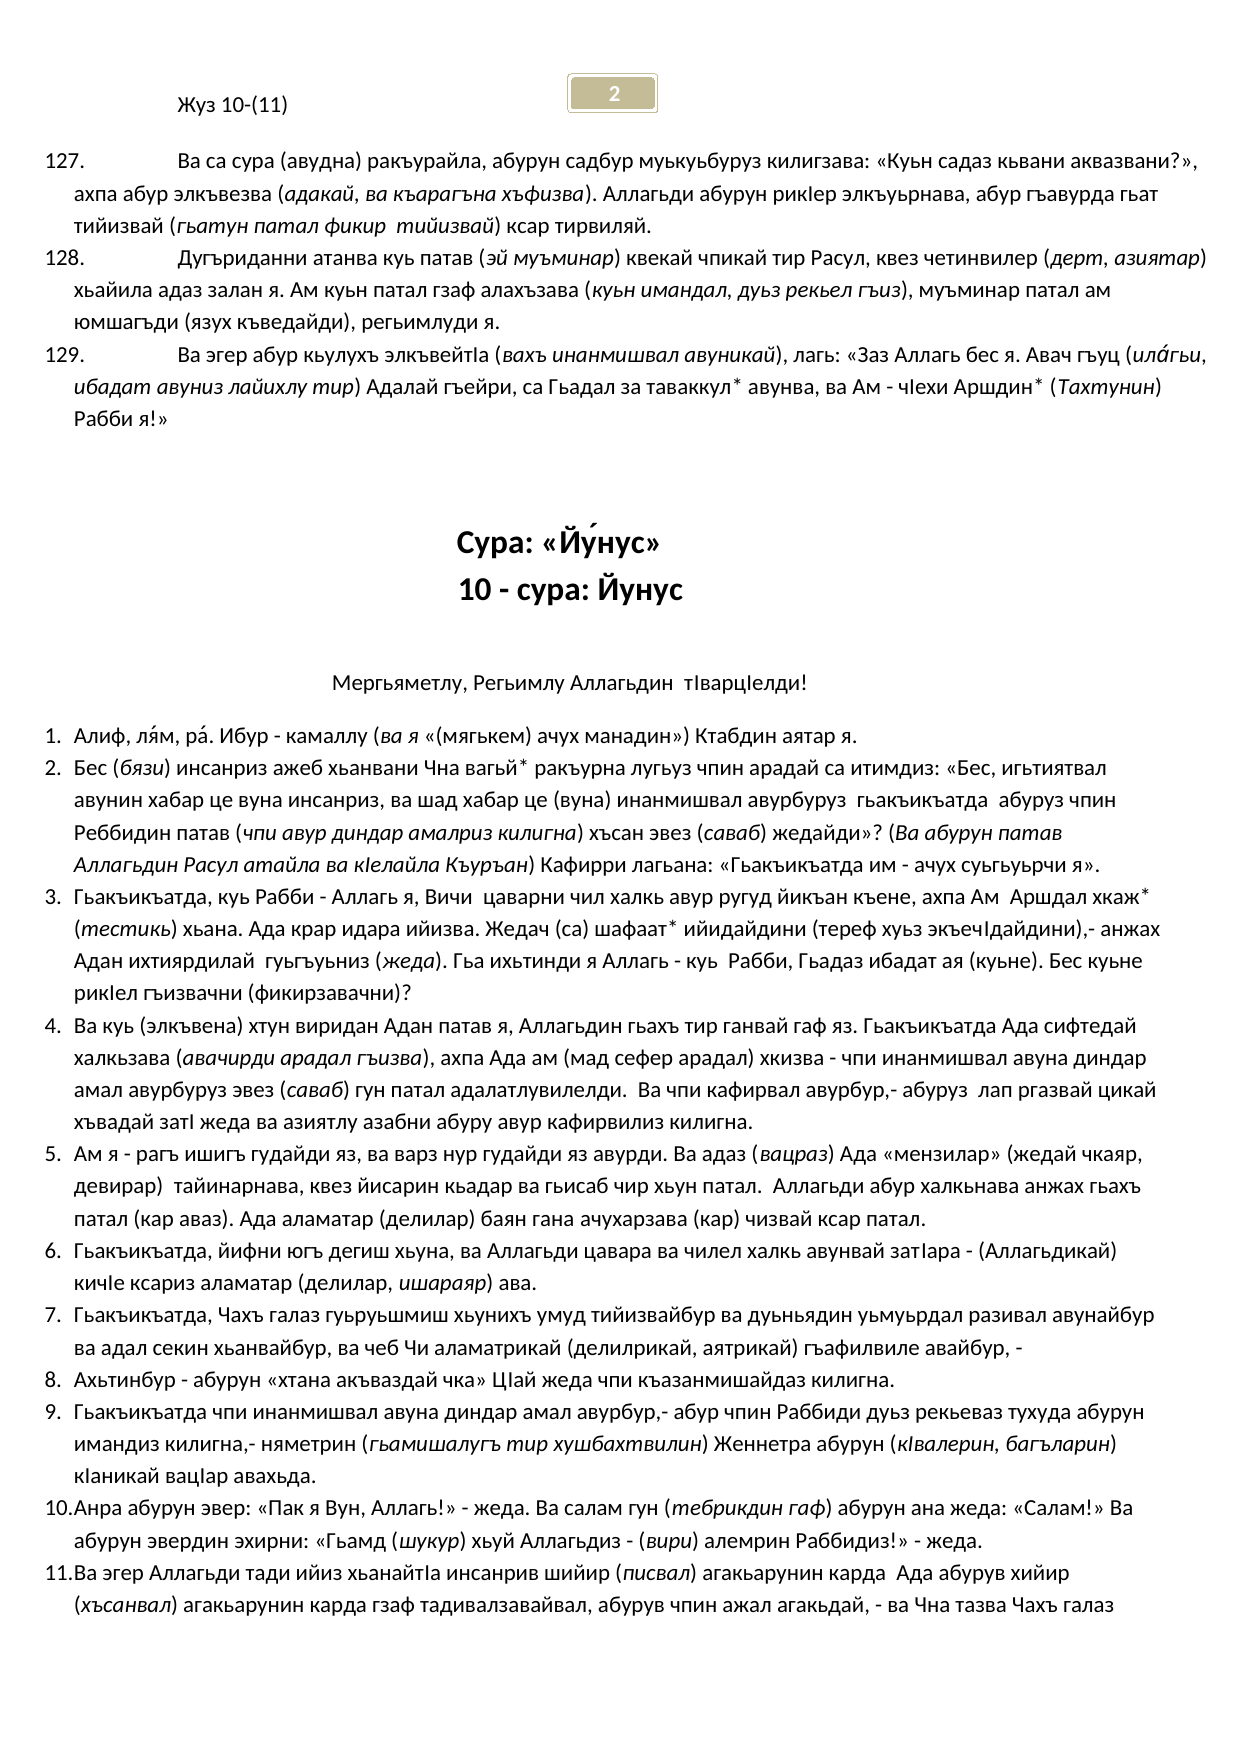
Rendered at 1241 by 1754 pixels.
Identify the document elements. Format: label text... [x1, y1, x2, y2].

text Мергьяметлу, Регьимлу Аллагьдин тIварцIелди! [177, 668, 1167, 696]
list Ва куь (элкъвена) хтун виридан Адан патав я, Аллагьдин гьахъ тир ганвай гаф яз. Гьакъикъатда Ада сифтедай халкьзава (авачирди арадал гъизва), ахпа Ада ам (мад сефер арадал) хкизва - чпи инанмишвал авуна диндар амал авурбуруз эвез (саваб) гун патал адалатлувилелди. Ва чпи кафирвал авурбур,- абуруз лап ргазвай цикай хъвадай затI жеда ва азиятлу азабни абуру авур кафирвилиз килигна. [44, 1011, 1167, 1135]
list Ам я - рагъ ишигъ гудайди яз, ва варз нур гудайди яз авурди. Ва адаз (вацраз) Ада «мензилар» (жедай чкаяр, девирар) тайинарнава, квез йисарин кьадар ва гьисаб чир хьун патал. Аллагьди абур халкьнава анжах гьахъ патал (кар аваз). Ада аламатар (делилар) баян гана ачухарзава (кар) чизвай ксар патал. [44, 1139, 1167, 1232]
list Гьакъикъатда, йифни югъ дегиш хьуна, ва Аллагьди цавара ва чилел халкь авунвай затIара - (Аллагьдикай) кичIе ксариз аламатар (делилар, ишараяр) ава. [44, 1236, 1167, 1296]
list 10 - сура: Йунус [74, 568, 1211, 609]
list Гьакъикъатда, Чахъ галаз гуьруьшмиш хьунихъ умуд тийизвайбур ва дуьньядин уьмуьрдал разивал авунайбур ва адал секин хьанвайбур, ва чеб Чи аламатрикай (делилрикай, аятрикай) гъафилвиле авайбур, - [44, 1300, 1167, 1361]
list Алиф, ля́м, ра́. Ибур - камаллу (ва я «(мягькем) ачух манадин») Ктабдин аятар я. [44, 721, 1167, 749]
list Дугъриданни атанва куь патав (эй муъминар) квекай чпикай тир Расул, квез четинвилер (дерт, азиятар) хьайила адаз залан я. Ам куьн патал гзаф алахъзава (куьн имандал, дуьз рекьел гъиз), муъминар патал ам юмшагъди (язух къведайди), регьимлуди я. [44, 243, 1211, 336]
list Ва са сура (авудна) ракъурайла, абурун садбур муькуьбуруз килигзава: «Куьн садаз кьвани аквазвани?», ахпа абур элкъвезва (адакай, ва къарагъна хъфизва). Аллагьди абурун рикIер элкъуьрнава, абур гъавурда гьат тийизвай (гьатун патал фикир тийизвай) ксар тирвиляй. [44, 147, 1211, 239]
list Ва эгер абур кьулухъ элкъвейтIа (вахъ инанмишвал авуникай), лагь: «Заз Аллагь бес я. Авач гъуц (ила́гьи, ибадат авуниз лайихлу тир) Адалай гъейри, са Гьадал за таваккул* авунва, ва Ам - чIехи Аршдин* (Тахтунин) Рабби я!» [44, 340, 1211, 432]
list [44, 1558, 1167, 1618]
list Гьакъикъатда, куь Рабби - Аллагь я, Вичи цаварни чил халкь авур ругуд йикъан къене, ахпа Ам Аршдал хкаж* (тестикь) хьана. Ада крар идара ийизва. Жедач (са) шафаат* ийидайдини (тереф хуьз экъечIдайдини),- анжах Адан ихтиярдилай гуьгъуьниз (жеда). Гьа ихьтинди я Аллагь - куь Рабби, Гьадаз ибадат ая (куьне). Бес куьне рикIел гъизвачни (фикирзавачни)? [44, 882, 1167, 1007]
text Сура: «Йу́нус» [177, 521, 1211, 562]
list Анра абурун эвер: «Пак я Вун, Аллагь!» - жеда. Ва салам гун (тебрикдин гаф) абурун ана жеда: «Салам!» Ва абурун эвердин эхирни: «Гьамд (шукур) хьуй Аллагьдиз - (вири) алемрин Раббидиз!» - жеда. [44, 1493, 1167, 1554]
list Гьакъикъатда чпи инанмишвал авуна диндар амал авурбур,- абур чпин Раббиди дуьз рекьеваз тухуда абурун имандиз килигна,- няметрин (гьамишалугъ тир хушбахтвилин) Женнетра абурун (кIвалерин, багъларин) кIаникай вацIар авахьда. [44, 1397, 1167, 1489]
list Ахьтинбур - абурун «хтана акъваздай чка» ЦIай жеда чпи къазанмишайдаз килигна. [44, 1365, 1167, 1393]
list Бес (бязи) инсанриз ажеб хьанвани Чна вагьй* ракъурна лугьуз чпин арадай са итимдиз: «Бес, игьтиятвал авунин хабар це вуна инсанриз, ва шад хабар це (вуна) инанмишвал авурбуруз гьакъикъатда абуруз чпин Реббидин патав (чпи авур диндар амалриз килигна) хъсан эвез (саваб) жедайди»? (Ва абурун патав Аллагьдин Расул атайла ва кIелайла Къуръан) Кафирри лагьана: «Гьакъикъатда им - ачух суьгьуьрчи я». [44, 753, 1167, 878]
